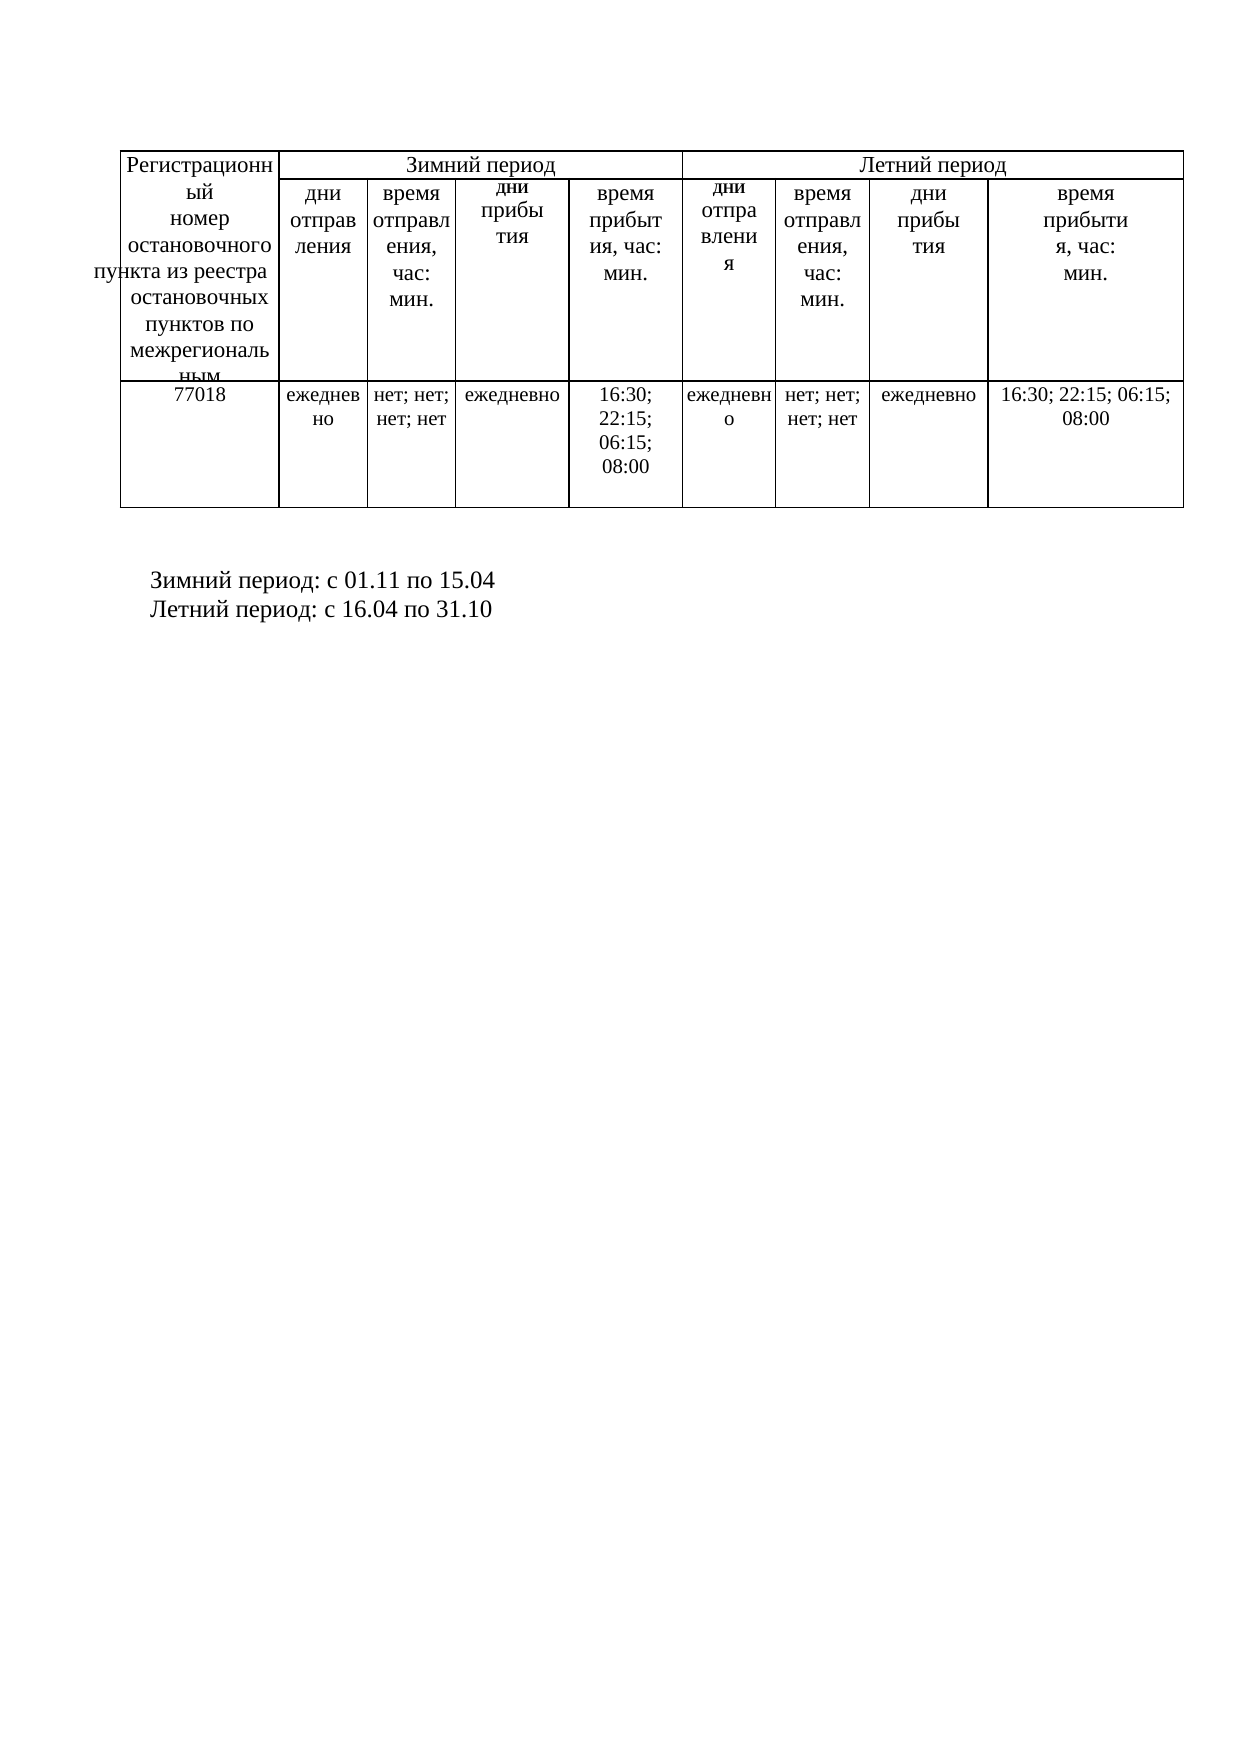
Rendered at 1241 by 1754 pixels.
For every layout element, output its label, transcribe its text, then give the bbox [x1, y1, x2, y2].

table_cell ежедневно [870, 382, 987, 507]
table_cell ДНИ прибы тия [456, 180, 568, 380]
table_cell нет; нет; нет; нет [776, 382, 869, 507]
table_cell нет; нет; нет; нет [368, 382, 455, 507]
table_cell время прибыт ия, час: мин. [570, 180, 682, 380]
table_cell время отправл ения, час: мин. [368, 180, 455, 380]
text Летний период: с 16.04 по 31.10 [150, 594, 1090, 623]
table_cell 16:30; 22:15; 06:15; 08:00 [570, 382, 682, 507]
table_cell ДНИ отпра влени я [683, 180, 775, 380]
table_cell дни отправ ления [280, 180, 367, 380]
table_cell ежедневно [456, 382, 568, 507]
table_header Регистрационный номер остановочного пункта из реестра остановочных пунктов по межрегиональным маршрутам регулярных перевозок [121, 152, 278, 380]
table_cell 77018 [121, 382, 278, 507]
table_cell время прибыти я, час: мин. [989, 180, 1183, 380]
table_header Зимний период [280, 152, 682, 178]
table_cell время отправл ения, час: мин. [776, 180, 869, 380]
table_cell ежедневно [683, 382, 775, 507]
text Зимний период: с 01.11 по 15.04 [150, 566, 1090, 594]
table_cell 16:30; 22:15; 06:15; 08:00 [989, 382, 1183, 507]
table_header Летний период [683, 152, 1183, 178]
table_cell дни прибы тия [870, 180, 987, 380]
table_cell ежедневно [280, 382, 367, 507]
